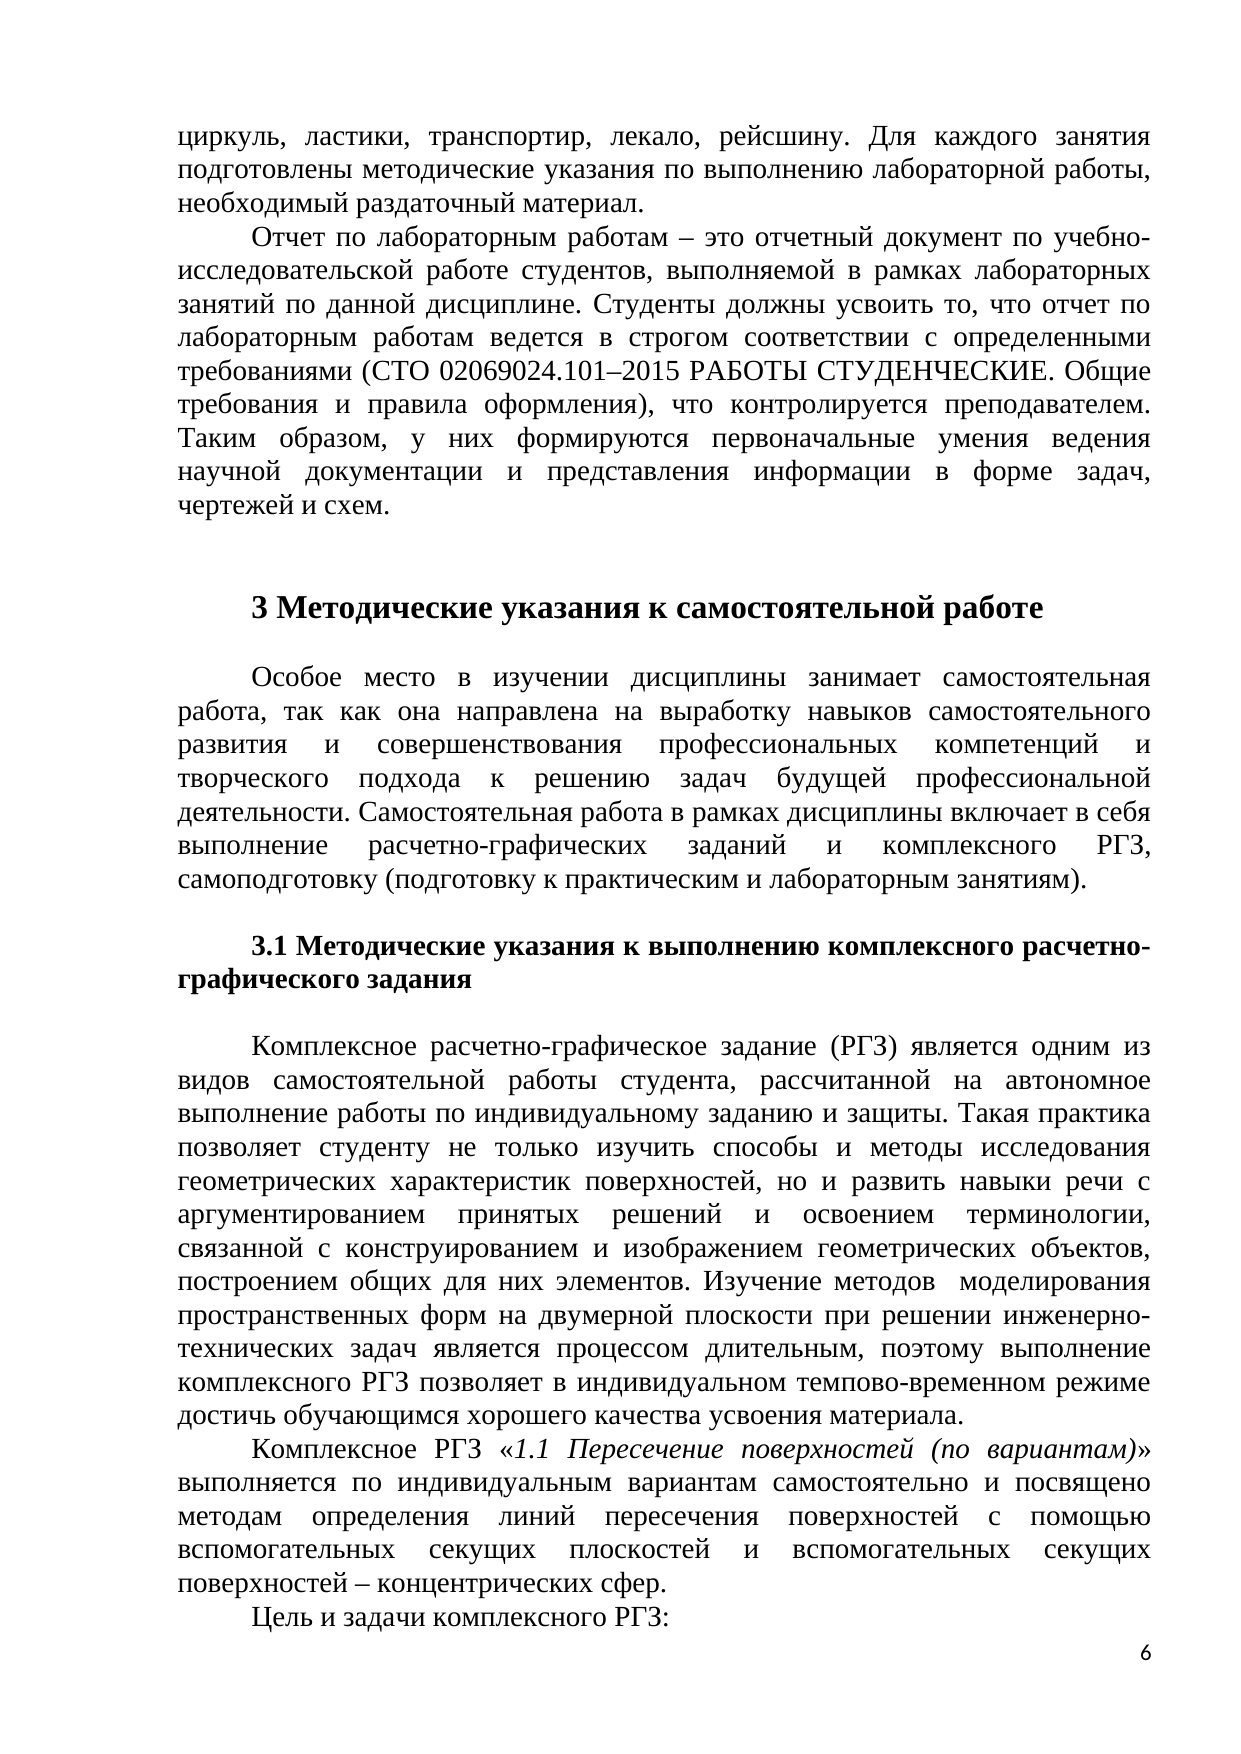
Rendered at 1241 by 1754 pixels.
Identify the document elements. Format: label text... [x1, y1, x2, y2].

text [177, 118, 1152, 219]
text Особое место в изучении дисциплины занимает самостоятельная работа, так как она направлена на выработку навыков самостоятельного развития и совершенствования профессиональных компетенций и творческого подхода к решению задач будущей профессиональной деятельности. Самостоятельная работа в рамках дисциплины включает в себя выполнение расчетно-графических заданий и комплексного РГЗ, самоподготовку (подготовку к практическим и лабораторным занятиям). [177, 659, 1152, 894]
text Комплексное расчетно-графическое задание (РГЗ) является одним из видов самостоятельной работы студента, рассчитанной на автономное выполнение работы по индивидуальному заданию и защиты. Такая практика позволяет студенту не только изучить способы и методы исследования геометрических характеристик поверхностей, но и развить навыки речи с аргументированием принятых решений и освоением терминологии, связанной с конструированием и изображением геометрических объектов, построением общих для них элементов. Изучение методов моделирования пространственных форм на двумерной плоскости при решении инженерно-технических задач является процессом длительным, поэтому выполнение комплексного РГЗ позволяет в индивидуальном темпово-временном режиме достичь обучающимся хорошего качества усвоения материала. [177, 1028, 1152, 1431]
subtitle 3.1 Методические указания к выполнению комплексного расчетно-графического задания [177, 928, 1152, 995]
text Цель и задачи комплексного РГЗ: [177, 1599, 1152, 1632]
text Отчет по лабораторным работам – это отчетный документ по учебно-исследовательской работе студентов, выполняемой в рамках лабораторных занятий по данной дисциплине. Студенты должны усвоить то, что отчет по лабораторным работам ведется в строгом соответствии с определенными требованиями (СТО 02069024.101–2015 РАБОТЫ СТУДЕНЧЕСКИЕ. Общие требования и правила оформления), что контролируется преподавателем. Таким образом, у них формируются первоначальные умения ведения научной документации и представления информации в форме задач, чертежей и схем. [177, 219, 1152, 521]
subtitle 3 Методические указания к самостоятельной работе [177, 588, 1152, 626]
text Комплексное РГЗ «1.1 Пересечение поверхностей (по вариантам)» выполняется по индивидуальным вариантам самостоятельно и посвящено методам определения линий пересечения поверхностей с помощью вспомогательных секущих плоскостей и вспомогательных секущих поверхностей – концентрических сфер. [177, 1431, 1152, 1599]
